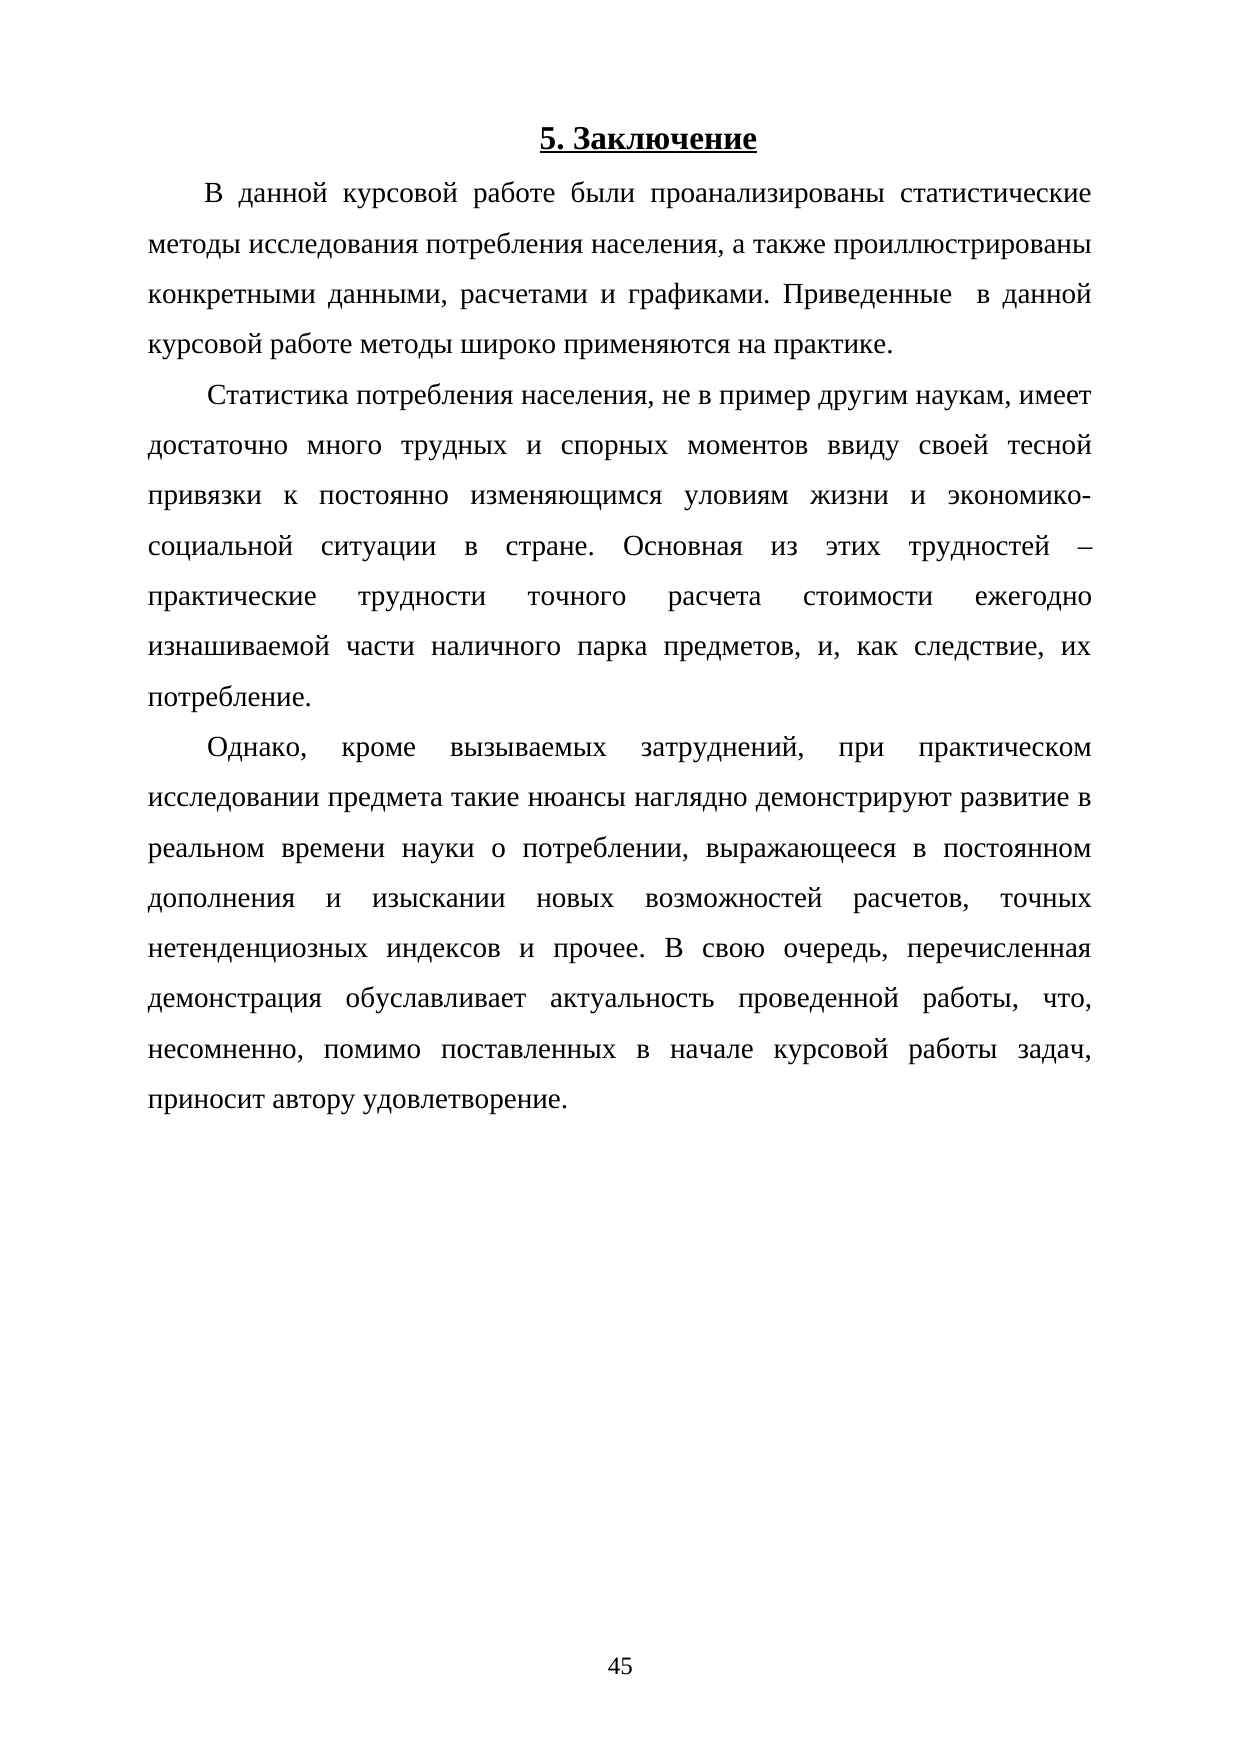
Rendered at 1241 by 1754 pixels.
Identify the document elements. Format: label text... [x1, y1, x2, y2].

text 5. Заключение [148, 118, 1092, 156]
text Статистика потребления населения, не в пример другим наукам, имеет достаточно много трудных и спорных моментов ввиду своей тесной привязки к постоянно изменяющимся уловиям жизни и экономико-социальной ситуации в стране. Основная из этих трудностей – практические трудности точного расчета стоимости ежегодно изнашиваемой части наличного парка предметов, и, как следствие, их потребление. [148, 377, 1092, 712]
text Однако, кроме вызываемых затруднений, при практическом исследовании предмета такие нюансы наглядно демонстрируют развитие в реальном времени науки о потреблении, выражающееся в постоянном дополнения и изыскании новых возможностей расчетов, точных нетенденциозных индексов и прочее. В свою очередь, перечисленная демонстрация обуславливает актуальность проведенной работы, что, несомненно, помимо поставленных в начале курсовой работы задач, приносит автору удовлетворение. [148, 729, 1092, 1115]
text В данной курсовой работе были проанализированы статистические методы исследования потребления населения, а также проиллюстрированы конкретными данными, расчетами и графиками. Приведенные в данной курсовой работе методы широко применяются на практике. [148, 176, 1092, 360]
